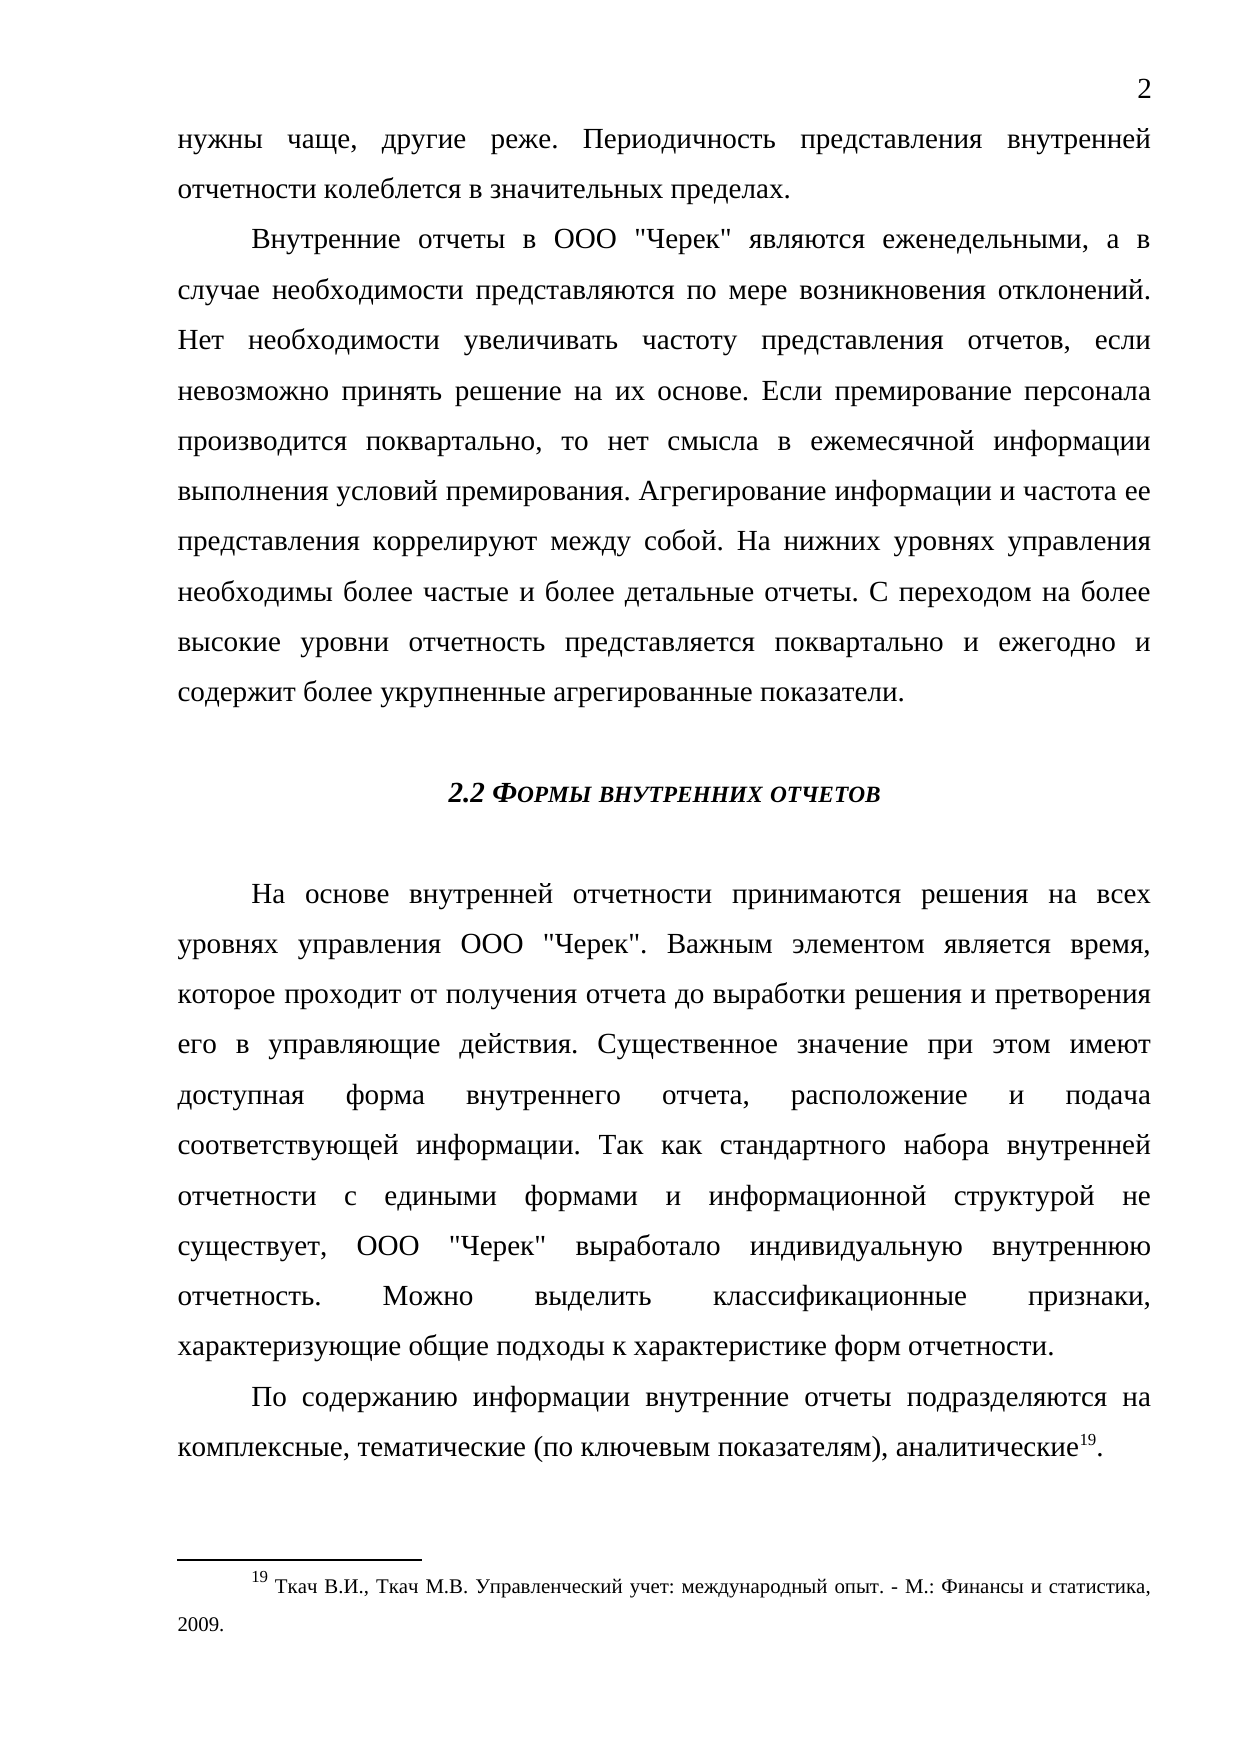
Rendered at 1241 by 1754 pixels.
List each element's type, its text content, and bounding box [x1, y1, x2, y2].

text Внутренние отчеты в ООО "Черек" являются еженедельными, а в случае необходимости представляются по мере возникновения отклонений. Нет необходимости увеличивать частоту представления отчетов, если невозможно принять решение на их основе. Если премирование персонала производится поквартально, то нет смысла в ежемесячной информации выполнения условий премирования. Агрегирование информации и частота ее представления коррелируют между собой. На нижних уровнях управления необходимы более частые и более детальные отчеты. С переходом на более высокие уровни отчетность представляется поквартально и ежегодно и содержит более укрупненные агрегированные показатели. [177, 222, 1152, 708]
subtitle 2.2 Формы внутренних отчетов [177, 775, 1152, 809]
text По содержанию информации внутренние отчеты подразделяются на комплексные, тематические (по ключевым показателям), аналитические. [177, 1379, 1152, 1463]
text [177, 121, 1152, 205]
text На основе внутренней отчетности принимаются решения на всех уровнях управления ООО "Черек". Важным элементом является время, которое проходит от получения отчета до выработки решения и претворения его в управляющие действия. Существенное значение при этом имеют доступная форма внутреннего отчета, расположение и подача соответствующей информации. Так как стандартного набора внутренней отчетности с едиными формами и информационной структурой не существует, ООО "Черек" выработало индивидуальную внутреннюю отчетность. Можно выделить классификационные признаки, характеризующие общие подходы к характеристике форм отчетности. [177, 876, 1152, 1362]
